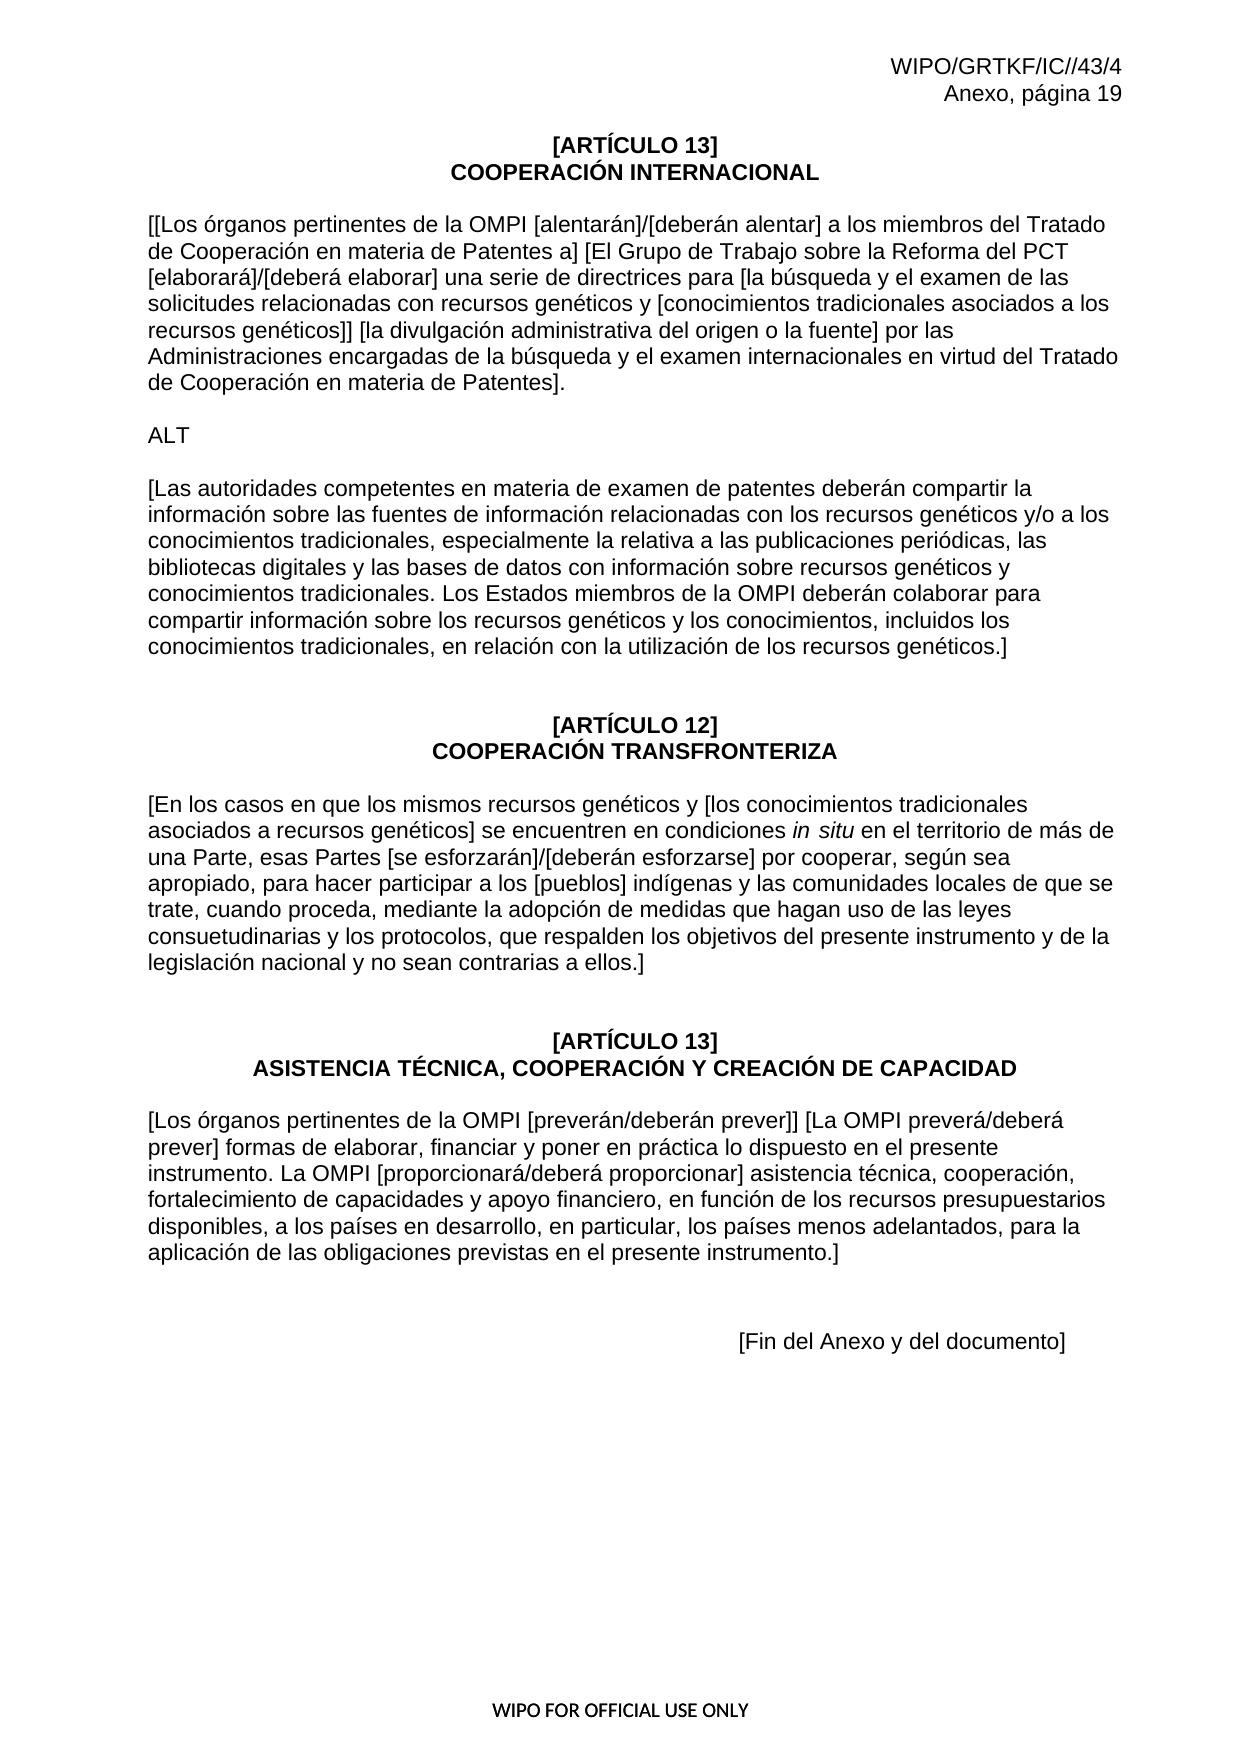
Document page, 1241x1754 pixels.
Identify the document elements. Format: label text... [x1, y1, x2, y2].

text ASISTENCIA TÉCNICA, COOPERACIÓN Y CREACIÓN DE CAPACIDAD [148, 1054, 1122, 1081]
text [Los órganos pertinentes de la OMPI [preverán/deberán prever]] [La OMPI preverá/deberá prever] formas de elaborar, financiar y poner en práctica lo dispuesto en el presente instrumento. La OMPI [proporcionará/deberá proporcionar] asistencia técnica, cooperación, fortalecimiento de capacidades y apoyo financiero, en función de los recursos presupuestarios disponibles, a los países en desarrollo, en particular, los países menos adelantados, para la aplicación de las obligaciones previstas en el presente instrumento.] [148, 1107, 1122, 1265]
text [[Los órganos pertinentes de la OMPI [alentarán]/[deberán alentar] a los miembros del Tratado de Cooperación en materia de Patentes a] [El Grupo de Trabajo sobre la Reforma del PCT [elaborará]/[deberá elaborar] una serie de directrices para [la búsqueda y el examen de las solicitudes relacionadas con recursos genéticos y [conocimientos tradicionales asociados a los recursos genéticos]] [la divulgación administrativa del origen o la fuente] por las Administraciones encargadas de la búsqueda y el examen internacionales en virtud del Tratado de Cooperación en materia de Patentes]. [148, 211, 1122, 396]
text [Las autoridades competentes en materia de examen de patentes deberán compartir la información sobre las fuentes de información relacionadas con los recursos genéticos y/o a los conocimientos tradicionales, especialmente la relativa a las publicaciones periódicas, las bibliotecas digitales y las bases de datos con información sobre recursos genéticos y conocimientos tradicionales. Los Estados miembros de la OMPI deberán colaborar para compartir información sobre los recursos genéticos y los conocimientos, incluidos los conocimientos tradicionales, en relación con la utilización de los recursos genéticos.] [148, 475, 1122, 659]
text [Fin del Anexo y del documento] [738, 1328, 1122, 1354]
text ALT [148, 422, 1122, 448]
text COOPERACIÓN INTERNACIONAL [148, 158, 1122, 185]
text [ARTÍCULO 13] [148, 1028, 1122, 1054]
text [ARTÍCULO 12] [148, 712, 1122, 738]
text COOPERACIÓN TRANSFRONTERIZA [148, 738, 1122, 765]
text [En los casos en que los mismos recursos genéticos y [los conocimientos tradicionales asociados a recursos genéticos] se encuentren en condiciones in situ en el territorio de más de una Parte, esas Partes [se esforzarán]/[deberán esforzarse] por cooperar, según sea apropiado, para hacer participar a los [pueblos] indígenas y las comunidades locales de que se trate, cuando proceda, mediante la adopción de medidas que hagan uso de las leyes consuetudinarias y los protocolos, que respalden los objetivos del presente instrumento y de la legislación nacional y no sean contrarias a ellos.] [148, 791, 1122, 976]
text [ARTÍCULO 13] [148, 132, 1122, 158]
